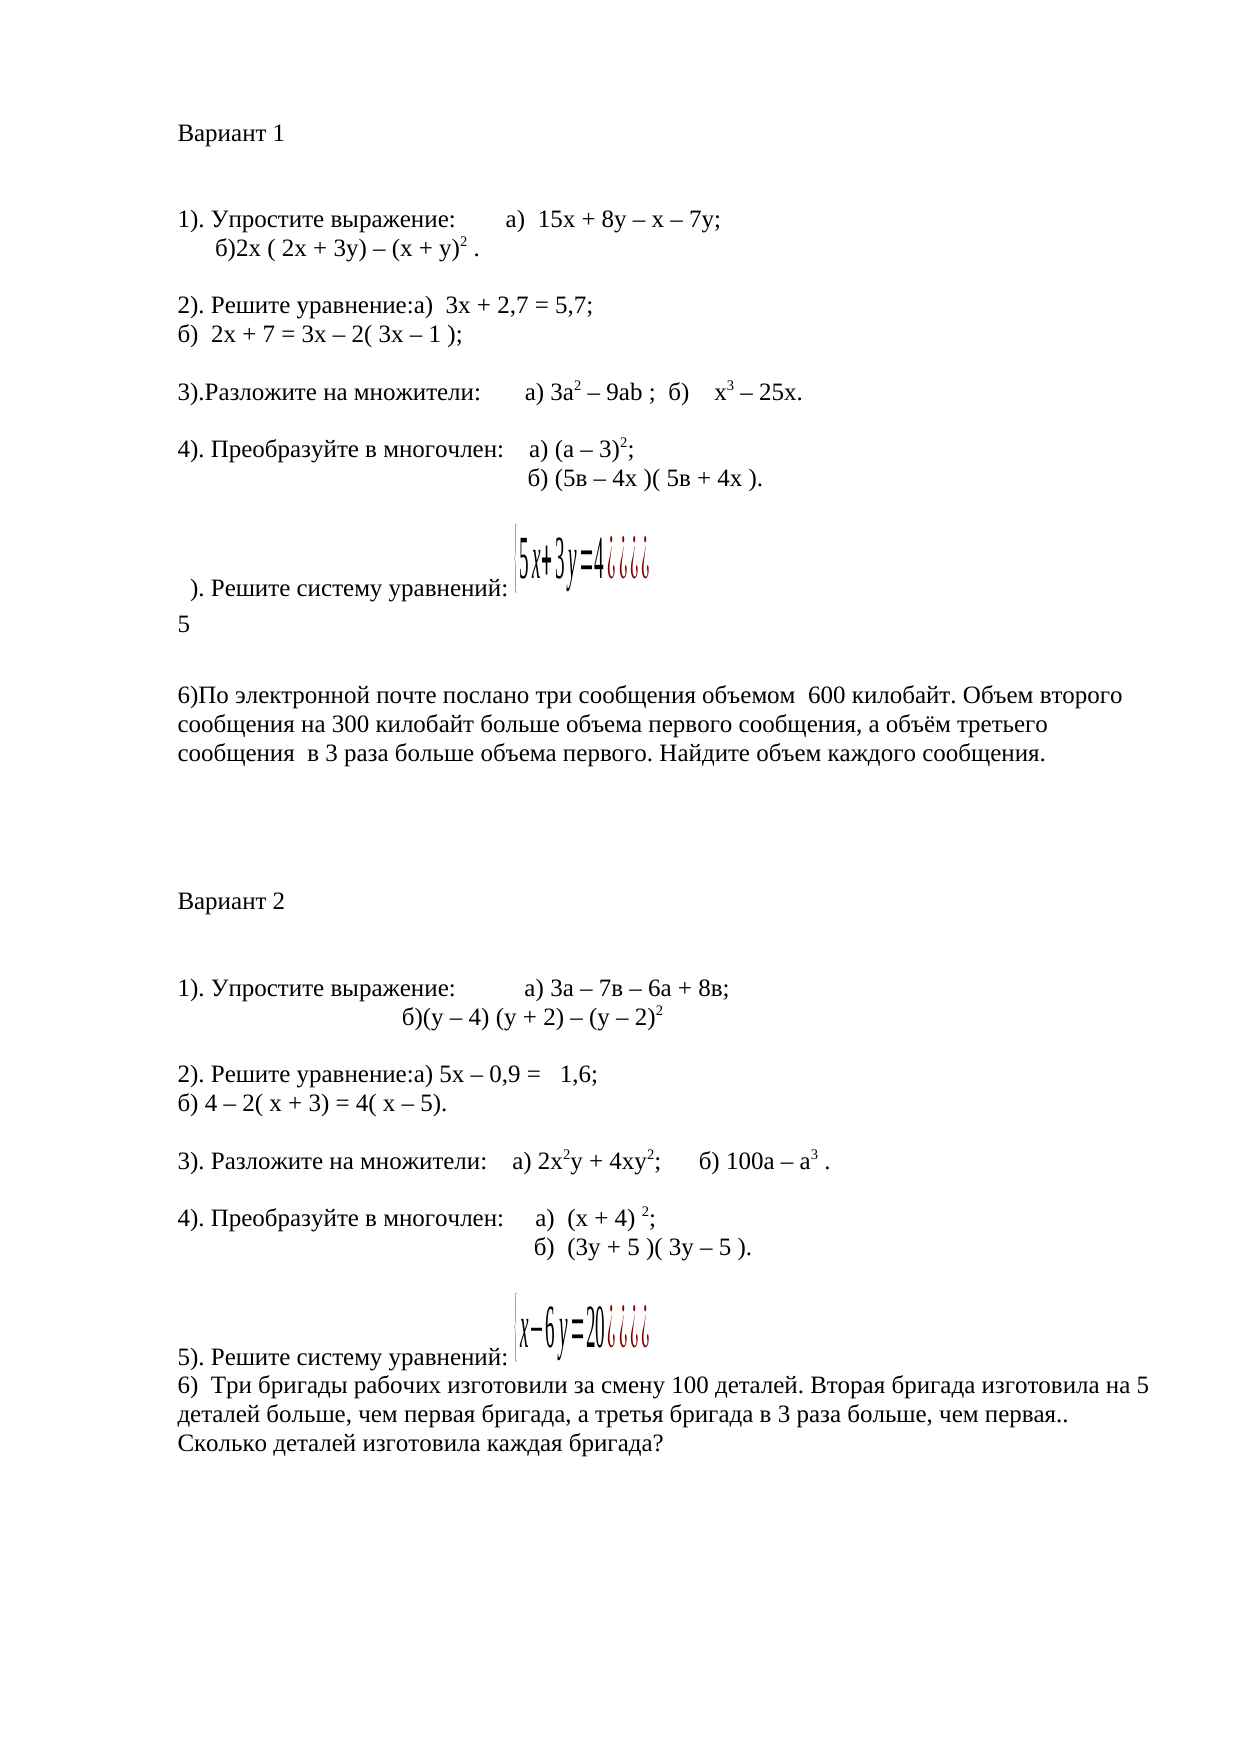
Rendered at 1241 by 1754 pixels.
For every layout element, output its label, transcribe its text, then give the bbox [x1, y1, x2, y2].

text 1). Упростите выражение: а) 3а – 7в – 6а + 8в; [177, 973, 1152, 1002]
text Вариант 1 [177, 118, 1152, 147]
text б) (3у + 5 )( 3у – 5 ). [177, 1232, 1158, 1261]
text 3).Разложите на множители: а) 3а2 – 9аb ; б) х3 – 25х. [177, 377, 1152, 406]
text 5). Решите систему уравнений: [177, 521, 1152, 638]
text 2). Решите уравнение:а) 3х + 2,7 = 5,7; [177, 291, 1152, 319]
text 1). Упростите выражение: а) 15х + 8у – х – 7у; [177, 204, 1152, 233]
text 5). Решите систему уравнений: [177, 1289, 1152, 1371]
text 6) Три бригады рабочих изготовили за смену 100 деталей. Вторая бригада изготовила на 5 деталей больше, чем первая бригада, а третья бригада в 3 раза больше, чем первая.. Сколько деталей изготовила каждая бригада? [177, 1371, 1152, 1457]
text б)2х ( 2х + 3у) – (х + у)2 . [215, 233, 1152, 262]
text 6)По электронной почте послано три сообщения объемом 600 килобайт. Объем второго сообщения на 300 килобайт больше объема первого сообщения, а объём третьего сообщения в 3 раза больше объема первого. Найдите объем каждого сообщения. [177, 680, 1152, 767]
text 3). Разложите на множители: а) 2х2у + 4ху2; б) 100а – а3 . [177, 1146, 1152, 1174]
text 4). Преобразуйте в многочлен: а) (х + 4) 2; [177, 1203, 1158, 1232]
text 4). Преобразуйте в многочлен: а) (а – 3)2; [177, 434, 1158, 463]
text б)(у – 4) (у + 2) – (у – 2)2 [208, 1002, 1152, 1031]
text Вариант 2 [177, 886, 1152, 915]
text б) (5в – 4х )( 5в + 4х ). [177, 463, 1158, 492]
text б) 4 – 2( х + 3) = 4( х – 5). [177, 1088, 1208, 1117]
text б) 2х + 7 = 3х – 2( 3х – 1 ); [177, 319, 1152, 348]
text 2). Решите уравнение:а) 5х – 0,9 = 1,6; [177, 1059, 1152, 1088]
